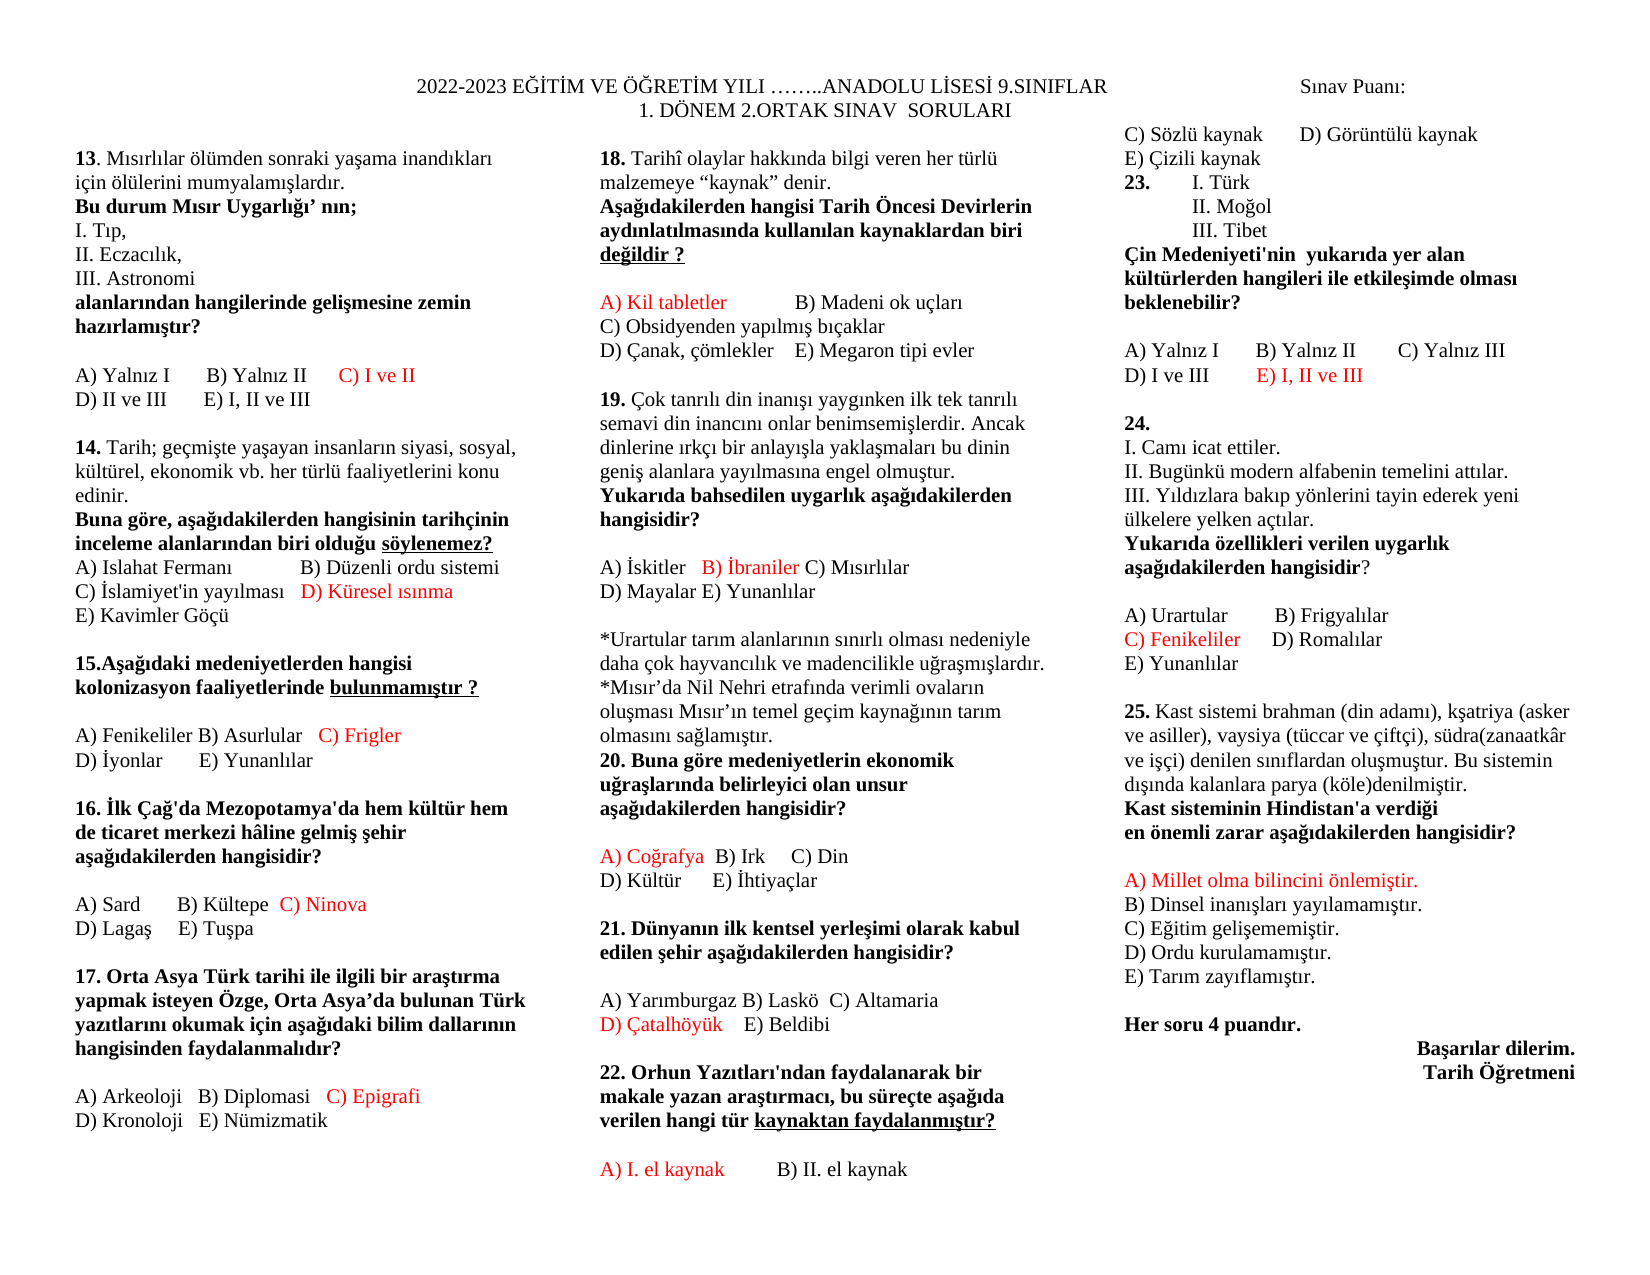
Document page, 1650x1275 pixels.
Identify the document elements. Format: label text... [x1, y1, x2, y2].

text A) I. el kaynak B) II. el kaynak [599, 1157, 1050, 1181]
text Buna göre, aşağıdakilerden hangisinin tarihçinin inceleme alanlarından biri olduğu söylenemez? [75, 507, 526, 555]
text Yukarıda bahsedilen uygarlık aşağıdakilerden hangisidir? [599, 483, 1050, 531]
text 22. Orhun Yazıtları'ndan faydalanarak bir makale yazan araştırmacı, bu süreçte aşağıda verilen hangi tür kaynaktan faydalanmıştır? [599, 1060, 1050, 1132]
text C) Sözlü kaynak D) Görüntülü kaynak [1124, 122, 1575, 146]
text 18. Tarihî olaylar hakkında bilgi veren her türlü malzemeye “kaynak” denir. [599, 146, 1050, 194]
text A) İskitler B) İbraniler C) Mısırlılar [599, 555, 1050, 579]
text 16. İlk Çağ'da Mezopotamya'da hem kültür hem de ticaret merkezi hâline gelmiş şehir aşağıdakilerden hangisidir? [75, 796, 526, 868]
text A) Yalnız I B) Yalnız II C) Yalnız III [1124, 338, 1575, 362]
text A) Islahat Fermanı B) Düzenli ordu sistemi [75, 555, 526, 579]
text I. Tıp, [75, 218, 526, 242]
text *Mısır’da Nil Nehri etrafında verimli ovaların oluşması Mısır’ın temel geçim kaynağının tarım olmasını sağlamıştır. [599, 675, 1050, 747]
text D) İyonlar E) Yunanlılar [75, 747, 526, 772]
text 13. Mısırlılar ölümden sonraki yaşama inandıkları için ölülerini mumyalamışlardır. [75, 146, 526, 194]
text 19. Çok tanrılı din inanışı yaygınken ilk tek tanrılı semavi din inancını onlar benimsemişlerdir. Ancak dinlerine ırkçı bir anlayışla yaklaşmaları bu dinin geniş alanlara yayılmasına engel olmuştur. [599, 387, 1050, 483]
text 23. I. Türk [1124, 170, 1575, 194]
text en önemli zarar aşağıdakilerden hangisidir? [1124, 820, 1575, 844]
text D) Kronoloji E) Nümizmatik [75, 1108, 526, 1132]
text *Urartular tarım alanlarının sınırlı olması nedeniyle daha çok hayvancılık ve madencilikle uğraşmışlardır. [599, 627, 1050, 675]
text D) Çanak, çömlekler E) Megaron tipi evler [599, 338, 1050, 362]
text A) Arkeoloji B) Diplomasi C) Epigrafi [75, 1084, 526, 1108]
text 25. Kast sistemi brahman (din adamı), kşatriya (asker ve asiller), vaysiya (tüccar ve çiftçi), südra(zanaatkâr ve işçi) denilen sınıflardan oluşmuştur. Bu sistemin dışında kalanlara parya (köle)denilmiştir. [1124, 699, 1575, 796]
text Çin Medeniyeti'nin yukarıda yer alan kültürlerden hangileri ile etkileşimde olması beklenebilir? [1124, 242, 1575, 314]
text Bu durum Mısır Uygarlığı’ nın; [75, 194, 526, 218]
text C) Obsidyenden yapılmış bıçaklar [599, 314, 1050, 338]
text D) Ordu kurulamamıştır. [1124, 940, 1575, 964]
text C) İslamiyet'in yayılması D) Küresel ısınma [75, 579, 526, 603]
text 20. Buna göre medeniyetlerin ekonomik uğraşlarında belirleyici olan unsur aşağıdakilerden hangisidir? [599, 747, 1050, 820]
text A) Coğrafya B) Irk C) Din [599, 844, 1050, 868]
text 14. Tarih; geçmişte yaşayan insanların siyasi, sosyal, kültürel, ekonomik vb. her türlü faaliyetlerini konu edinir. [75, 435, 526, 507]
text E) Çizili kaynak [1124, 146, 1575, 170]
text Başarılar dilerim. [1124, 1036, 1575, 1060]
text Tarih Öğretmeni [1124, 1060, 1575, 1084]
text Her soru 4 puandır. [1124, 1012, 1575, 1036]
text E) Kavimler Göçü [75, 603, 526, 627]
text III. Astronomi [75, 266, 526, 290]
text D) I ve III E) I, II ve III [1124, 362, 1575, 387]
text III. Tibet [1124, 218, 1575, 242]
text Aşağıdakilerden hangisi Tarih Öncesi Devirlerin aydınlatılmasında kullanılan kaynaklardan biri değildir ? [599, 194, 1050, 266]
text II. Eczacılık, [75, 242, 526, 266]
text I. Camı icat ettiler. [1124, 435, 1575, 459]
text 15.Aşağıdaki medeniyetlerden hangisi kolonizasyon faaliyetlerinde bulunmamıştır ? [75, 651, 526, 699]
text 24. [1124, 411, 1575, 435]
text D) Çatalhöyük E) Beldibi [599, 1012, 1050, 1036]
text Yukarıda özellikleri verilen uygarlık aşağıdakilerden hangisidir? [1124, 531, 1575, 579]
text 21. Dünyanın ilk kentsel yerleşimi olarak kabul edilen şehir aşağıdakilerden hangisidir? [599, 916, 1050, 964]
text Kast sisteminin Hindistan'a verdiği [1124, 796, 1575, 820]
text C) Fenikeliler D) Romalılar [1124, 627, 1575, 651]
text 17. Orta Asya Türk tarihi ile ilgili bir araştırma yapmak isteyen Özge, Orta Asya’da bulunan Türk yazıtlarını okumak için aşağıdaki bilim dallarının hangisinden faydalanmalıdır? [75, 964, 526, 1060]
text E) Yunanlılar [1124, 651, 1575, 675]
text D) Mayalar E) Yunanlılar [599, 579, 1050, 603]
text D) II ve III E) I, II ve III [75, 387, 526, 411]
text A) Yarımburgaz B) Laskö C) Altamaria [599, 988, 1050, 1012]
text II. Bugünkü modern alfabenin temelini attılar. [1124, 459, 1575, 483]
text D) Lagaş E) Tuşpa [75, 916, 526, 940]
text III. Yıldızlara bakıp yönlerini tayin ederek yeni ülkelere yelken açtılar. [1124, 483, 1575, 531]
text C) Eğitim gelişememiştir. [1124, 916, 1575, 940]
text D) Kültür E) İhtiyaçlar [599, 868, 1050, 892]
text alanlarından hangilerinde gelişmesine zemin hazırlamıştır? [75, 290, 526, 338]
text A) Urartular B) Frigyalılar [1124, 603, 1575, 627]
text A) Kil tabletler B) Madeni ok uçları [599, 290, 1050, 314]
text A) Fenikeliler B) Asurlular C) Frigler [75, 723, 526, 747]
text B) Dinsel inanışları yayılamamıştır. [1124, 892, 1575, 916]
text A) Yalnız I B) Yalnız II C) I ve II [75, 362, 526, 387]
text E) Tarım zayıflamıştır. [1124, 964, 1575, 988]
text A) Millet olma bilincini önlemiştir. [1124, 868, 1575, 892]
text II. Moğol [1124, 194, 1575, 218]
text A) Sard B) Kültepe C) Ninova [75, 892, 526, 916]
